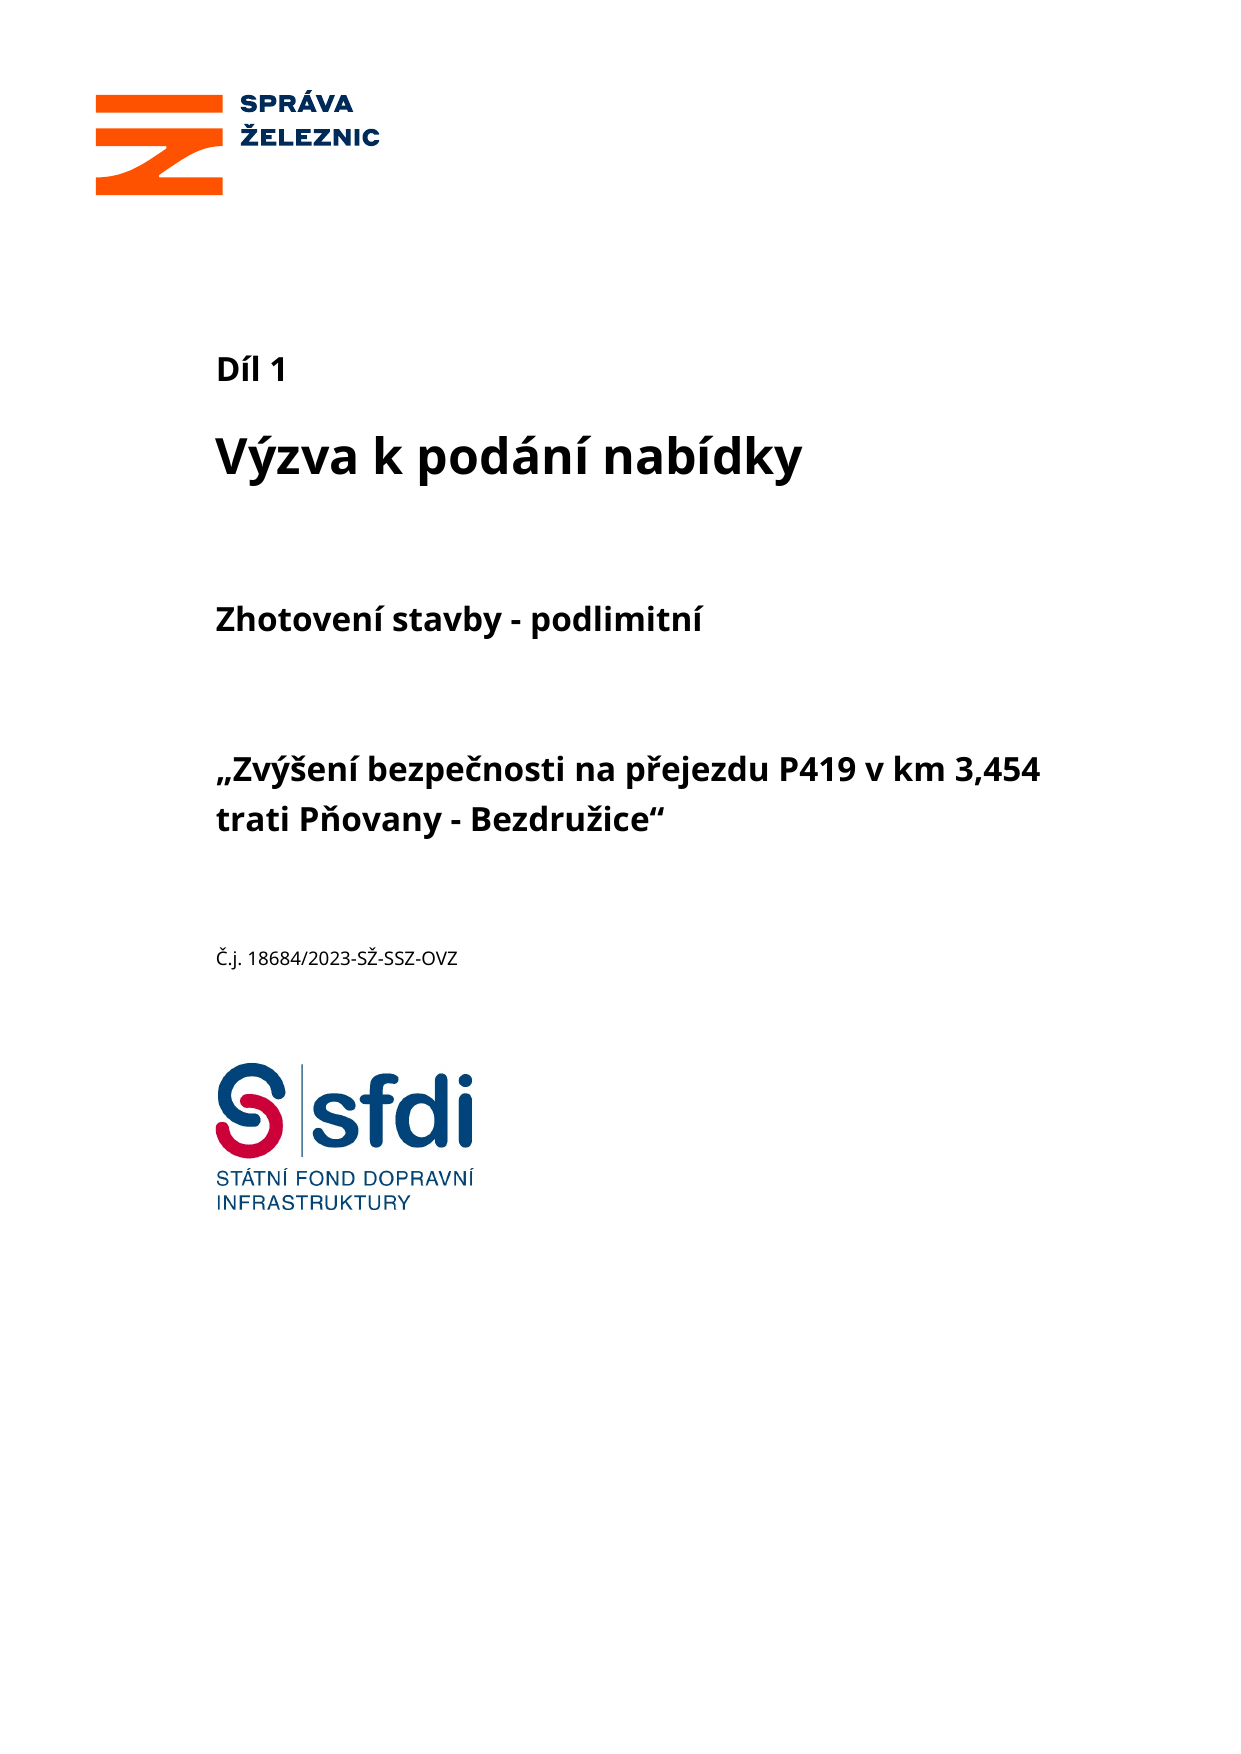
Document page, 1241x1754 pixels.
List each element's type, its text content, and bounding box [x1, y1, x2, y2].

text Zhotovení stavby - podlimitní [216, 596, 1122, 641]
text Díl 1 [216, 346, 1122, 391]
text Výzva k podání nabídky [216, 421, 1122, 489]
text „Zvýšení bezpečnosti na přejezdu P419 v km 3,454 trati Pňovany - Bezdružice“ [216, 746, 1122, 841]
picture [215, 1060, 474, 1210]
list Č.j. 18684/2023-SŽ-SSZ-OVZ [216, 945, 1122, 971]
